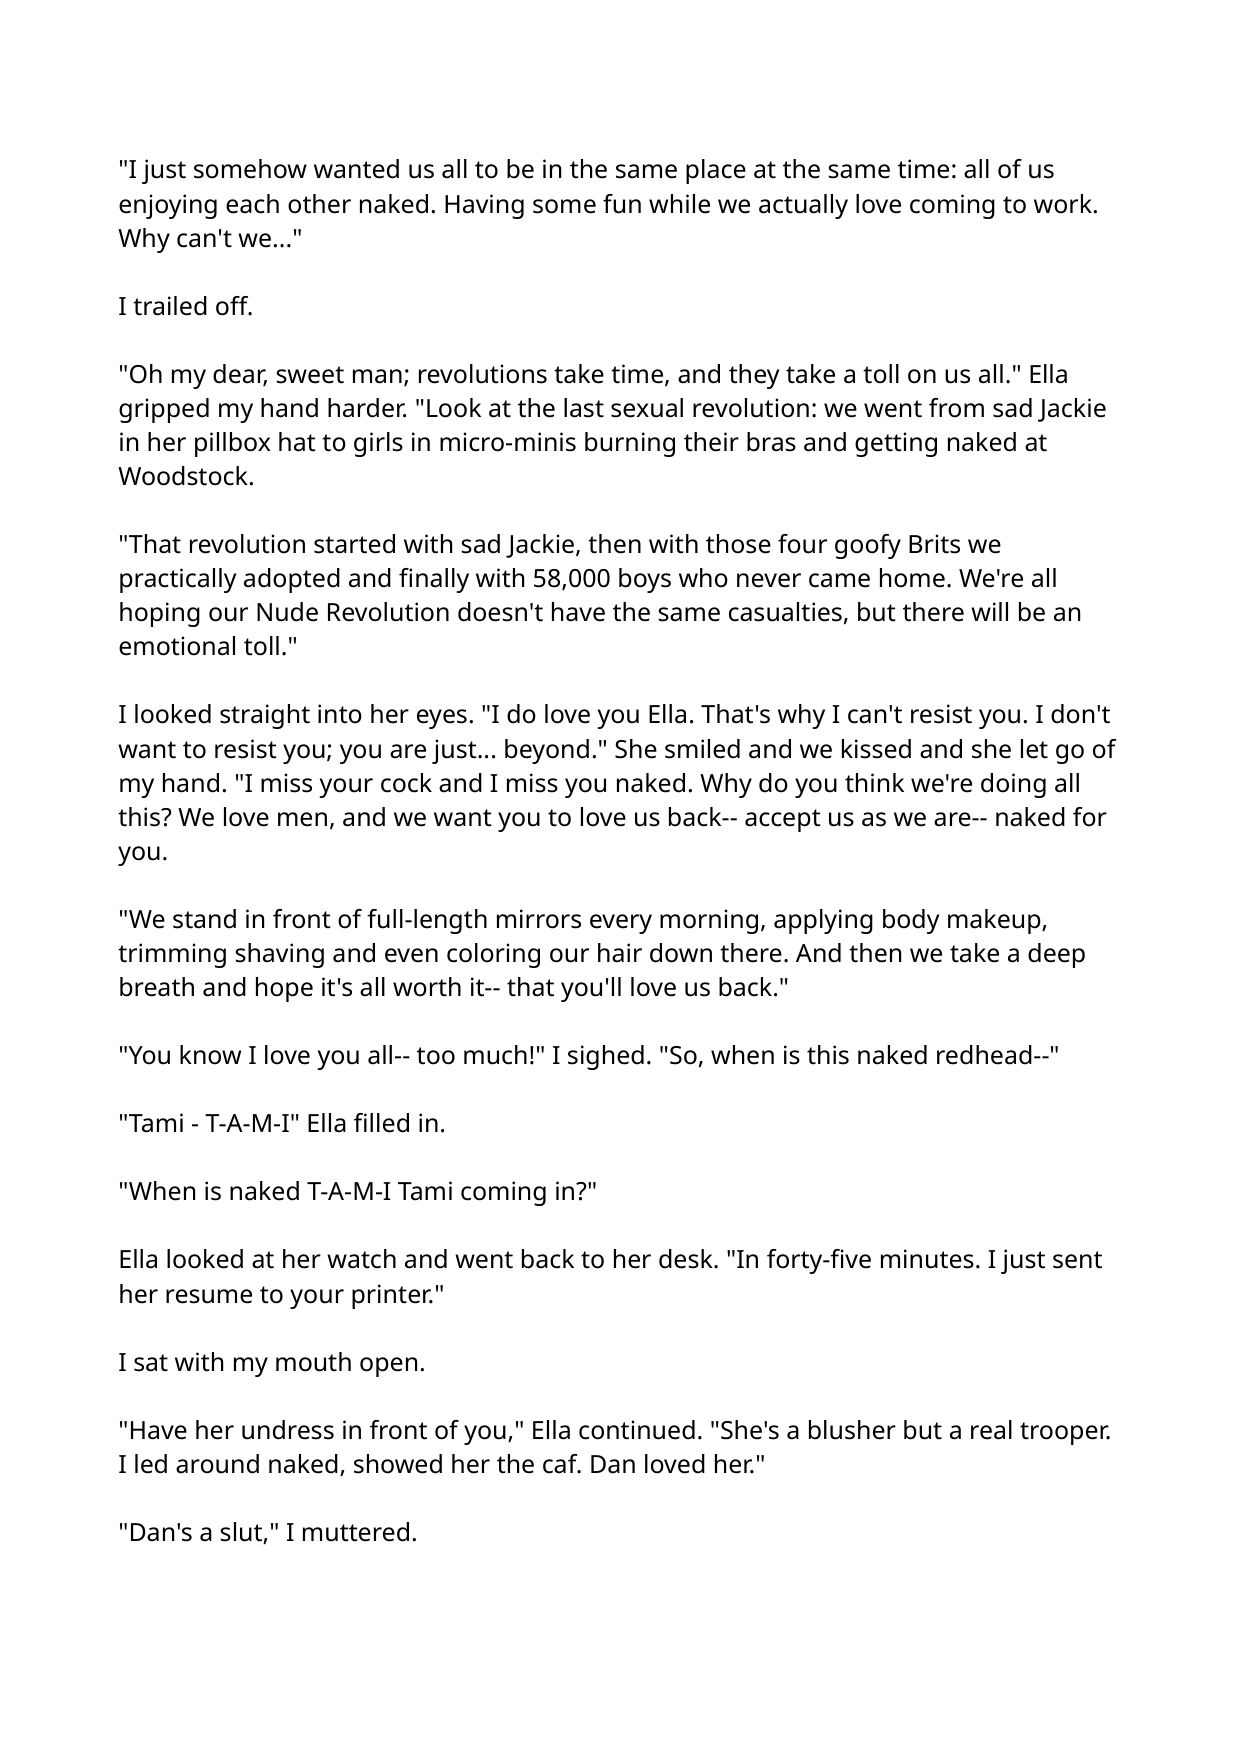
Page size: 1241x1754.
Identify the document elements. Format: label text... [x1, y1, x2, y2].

text "Dan's a slut," I muttered. [118, 1515, 1122, 1549]
text Ella looked at her watch and went back to her desk. "In forty-five minutes. I just sent her resume to your printer." [118, 1242, 1122, 1310]
text "I just somehow wanted us all to be in the same place at the same time: all of us enjoying each other naked. Having some fun while we actually love coming to work. Why can't we..." [118, 152, 1122, 254]
text "That revolution started with sad Jackie, then with those four goofy Brits we practically adopted and finally with 58,000 boys who never came home. We're all hoping our Nude Revolution doesn't have the same casualties, but there will be an emotional toll." [118, 527, 1122, 663]
text "Have her undress in front of you," Ella continued. "She's a blusher but a real trooper. I led around naked, showed her the caf. Dan loved her." [118, 1412, 1122, 1481]
text "We stand in front of full-length mirrors every morning, applying body makeup, trimming shaving and even coloring our hair down there. And then we take a deep breath and hope it's all worth it-- that you'll love us back." [118, 902, 1122, 1004]
text I trailed off. [118, 288, 1122, 322]
text "Oh my dear, sweet man; revolutions take time, and they take a toll on us all." Ella gripped my hand harder. "Look at the last sexual revolution: we went from sad Jackie in her pillbox hat to girls in micro-minis burning their bras and getting naked at Woodstock. [118, 357, 1122, 493]
text "You know I love you all-- too much!" I sighed. "So, when is this naked redhead--" [118, 1038, 1122, 1072]
text "Tami - T-A-M-I" Ella filled in. [118, 1106, 1122, 1140]
text I looked straight into her eyes. "I do love you Ella. That's why I can't resist you. I don't want to resist you; you are just... beyond." She smiled and we kissed and she let go of my hand. "I miss your cock and I miss you naked. Why do you think we're doing all this? We love men, and we want you to love us back-- accept us as we are-- naked for you. [118, 697, 1122, 867]
text I sat with my mouth open. [118, 1344, 1122, 1378]
text "When is naked T-A-M-I Tami coming in?" [118, 1174, 1122, 1208]
